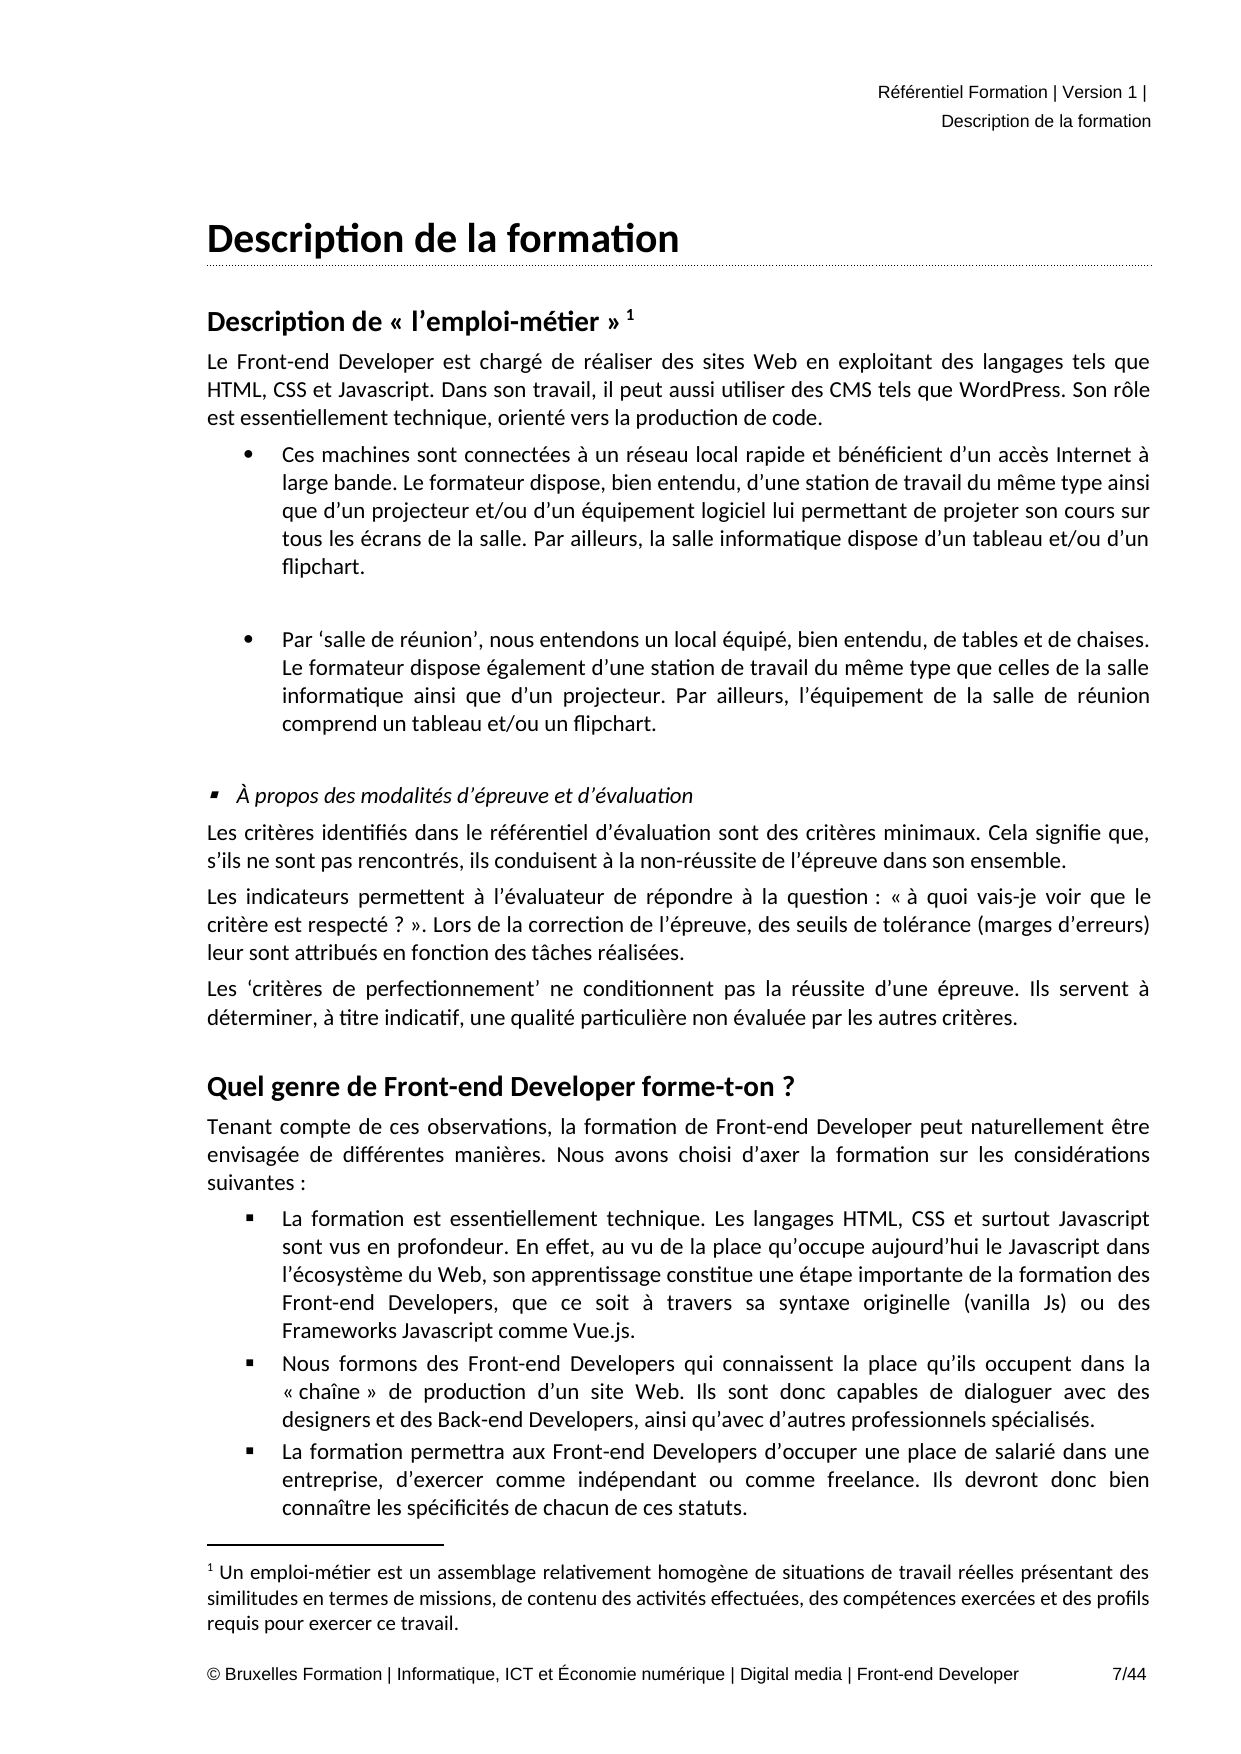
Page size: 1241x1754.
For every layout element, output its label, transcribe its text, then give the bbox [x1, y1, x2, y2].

subtitle Description de « l’emploi-métier » [207, 303, 1152, 339]
list Par ‘salle de réunion’, nous entendons un local équipé, bien entendu, de tables et de chaises. Le formateur dispose également d’une station de travail du même type que celles de la salle informatique ainsi que d’un projecteur. Par ailleurs, l’équipement de la salle de réunion comprend un tableau et/ou un flipchart. [244, 625, 1152, 737]
subtitle Quel genre de Front-end Developer forme-t-on ? [207, 1068, 1152, 1104]
text Les ‘critères de perfectionnement’ ne conditionnent pas la réussite d’une épreuve. Ils servent à déterminer, à titre indicatif, une qualité particulière non évaluée par les autres critères. [207, 974, 1152, 1031]
text Le Front-end Developer est chargé de réaliser des sites Web en exploitant des langages tels que HTML, CSS et Javascript. Dans son travail, il peut aussi utiliser des CMS tels que WordPress. Son rôle est essentiellement technique, orienté vers la production de code. [207, 347, 1152, 432]
list À propos des modalités d’épreuve et d’évaluation [207, 781, 1152, 809]
list La formation est essentiellement technique. Les langages HTML, CSS et surtout Javascript sont vus en profondeur. En effet, au vu de la place qu’occupe aujourd’hui le Javascript dans l’écosystème du Web, son apprentissage constitue une étape importante de la formation des Front-end Developers, que ce soit à travers sa syntaxe originelle (vanilla Js) ou des Frameworks Javascript comme Vue.js. [244, 1204, 1152, 1344]
text Les critères identifiés dans le référentiel d’évaluation sont des critères minimaux. Cela signifie que, s’ils ne sont pas rencontrés, ils conduisent à la non-réussite de l’épreuve dans son ensemble. [207, 818, 1152, 874]
list La formation permettra aux Front-end Developers d’occuper une place de salarié dans une entreprise, d’exercer comme indépendant ou comme freelance. Ils devront donc bien connaître les spécificités de chacun de ces statuts. [244, 1437, 1152, 1521]
list Ces machines sont connectées à un réseau local rapide et bénéficient d’un accès Internet à large bande. Le formateur dispose, bien entendu, d’une station de travail du même type ainsi que d’un projecteur et/ou d’un équipement logiciel lui permettant de projeter son cours sur tous les écrans de la salle. Par ailleurs, la salle informatique dispose d’un tableau et/ou d’un flipchart. [244, 440, 1152, 580]
text Tenant compte de ces observations, la formation de Front-end Developer peut naturellement être envisagée de différentes manières. Nous avons choisi d’axer la formation sur les considérations suivantes : [207, 1112, 1152, 1196]
list Nous formons des Front-end Developers qui connaissent la place qu’ils occupent dans la « chaîne » de production d’un site Web. Ils sont donc capables de dialoguer avec des designers et des Back-end Developers, ainsi qu’avec d’autres professionnels spécialisés. [244, 1349, 1152, 1433]
text Les indicateurs permettent à l’évaluateur de répondre à la question : « à quoi vais-je voir que le critère est respecté ? ». Lors de la correction de l’épreuve, des seuils de tolérance (marges d’erreurs) leur sont attribués en fonction des tâches réalisées. [207, 882, 1152, 966]
subtitle Description de la formation [207, 212, 1152, 266]
